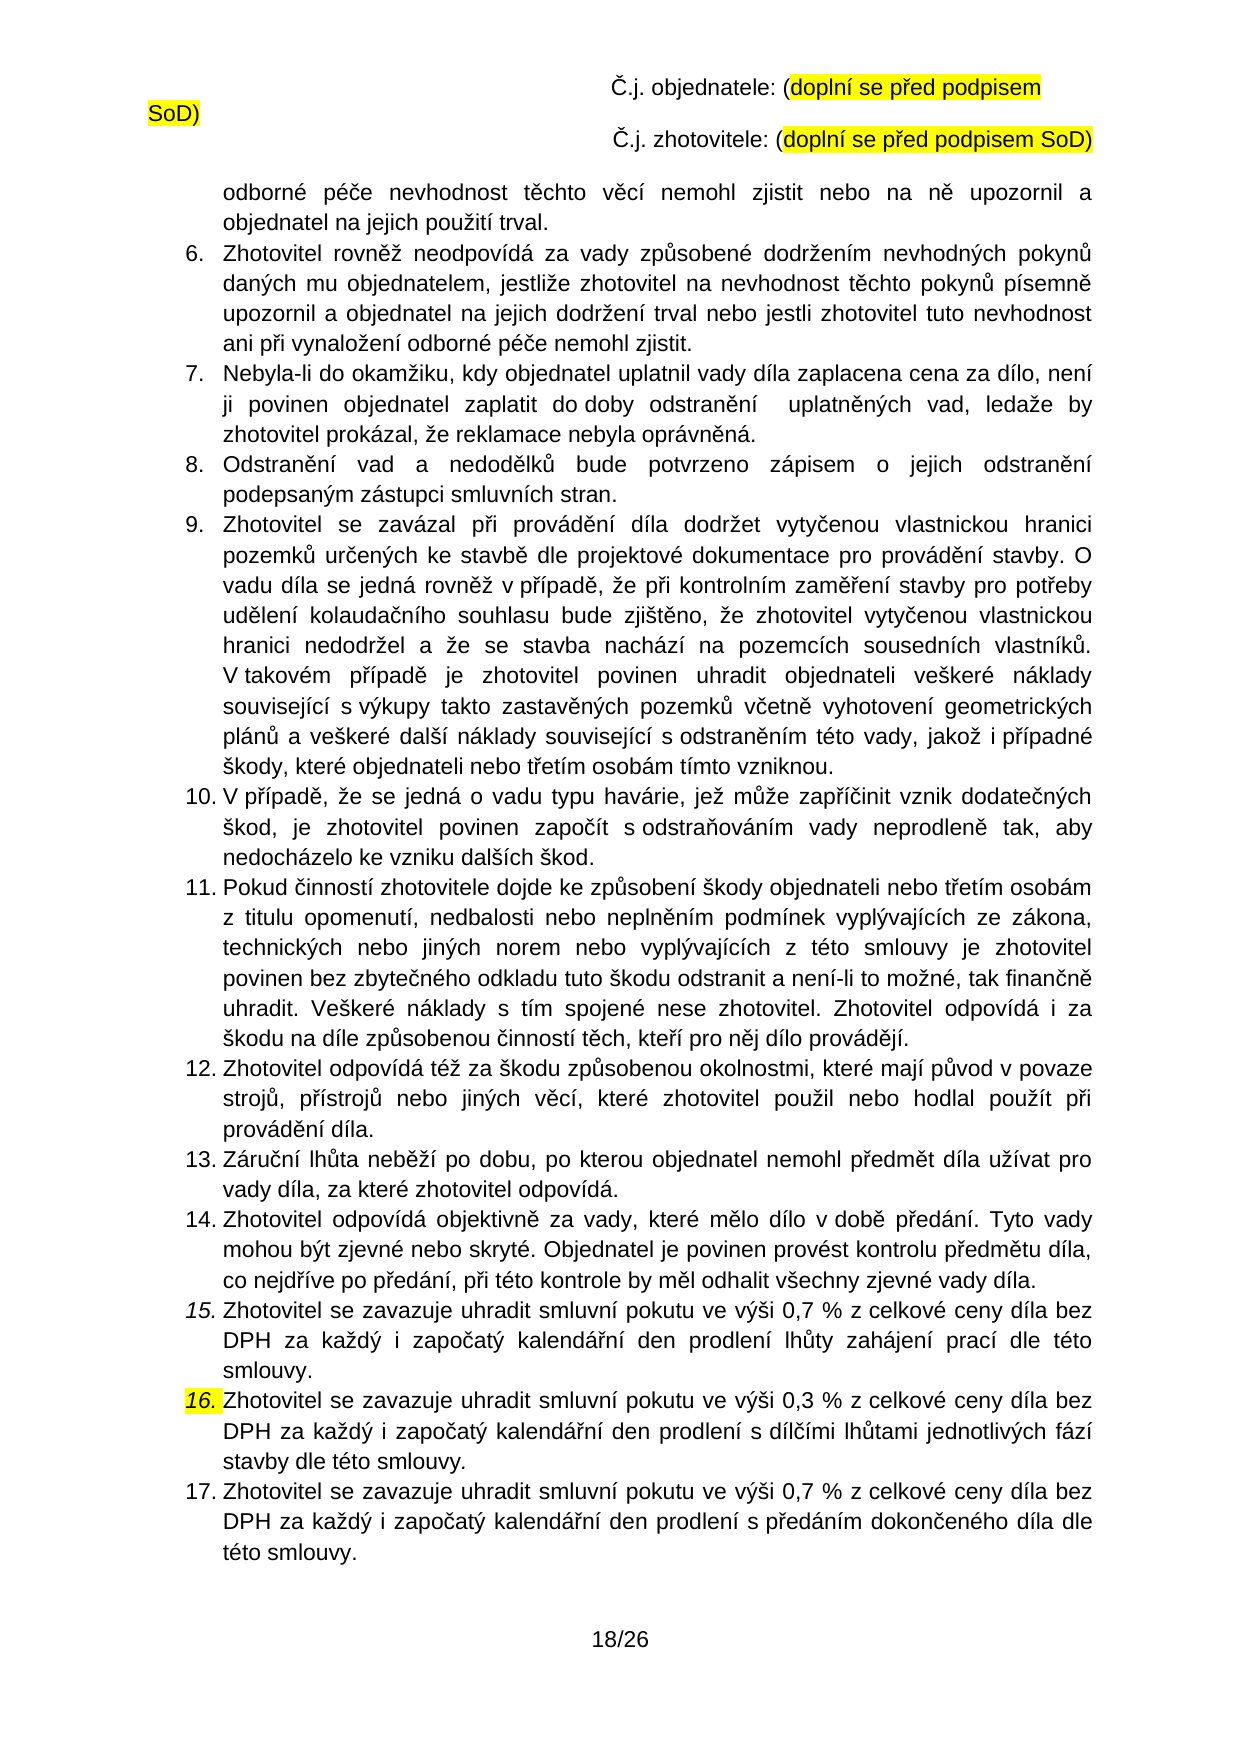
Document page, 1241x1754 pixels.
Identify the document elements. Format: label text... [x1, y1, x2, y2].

list Zhotovitel rovněž neodpovídá za vady způsobené dodržením nevhodných pokynů daných mu objednatelem, jestliže zhotovitel na nevhodnost těchto pokynů písemně upozornil a objednatel na jejich dodržení trval nebo jestli zhotovitel tuto nevhodnost ani při vynaložení odborné péče nemohl zjistit. [185, 239, 1093, 357]
list Zhotovitel odpovídá též za škodu způsobenou okolnostmi, které mají původ v povaze strojů, přístrojů nebo jiných věcí, které zhotovitel použil nebo hodlal použít při provádění díla. [185, 1055, 1093, 1142]
list Pokud činností zhotovitele dojde ke způsobení škody objednateli nebo třetím osobám z titulu opomenutí, nedbalosti nebo neplněním podmínek vyplývajících ze zákona, technických nebo jiných norem nebo vyplývajících z této smlouvy je zhotovitel povinen bez zbytečného odkladu tuto škodu odstranit a není-li to možné, tak finančně uhradit. Veškeré náklady s tím spojené nese zhotovitel. Zhotovitel odpovídá i za škodu na díle způsobenou činností těch, kteří pro něj dílo provádějí. [185, 874, 1093, 1051]
list Zhotovitel odpovídá objektivně za vady, které mělo dílo v době předání. Tyto vady mohou být zjevné nebo skryté. Objednatel je povinen provést kontrolu předmětu díla, co nejdříve po předání, při této kontrole by měl odhalit všechny zjevné vady díla. [185, 1206, 1093, 1293]
list V případě, že se jedná o vadu typu havárie, jež může zapříčinit vznik dodatečných škod, je zhotovitel povinen započít s odstraňováním vady neprodleně tak, aby nedocházelo ke vzniku dalších škod. [185, 783, 1093, 870]
list Odstranění vad a nedodělků bude potvrzeno zápisem o jejich odstranění podepsaným zástupci smluvních stran. [185, 451, 1093, 508]
list Zhotovitel se zavázal při provádění díla dodržet vytyčenou vlastnickou hranici pozemků určených ke stavbě dle projektové dokumentace pro provádění stavby. O vadu díla se jedná rovněž v případě, že při kontrolním zaměření stavby pro potřeby udělení kolaudačního souhlasu bude zjištěno, že zhotovitel vytyčenou vlastnickou hranici nedodržel a že se stavba nachází na pozemcích sousedních vlastníků. V takovém případě je zhotovitel povinen uhradit objednateli veškeré náklady související s výkupy takto zastavěných pozemků včetně vyhotovení geometrických plánů a veškeré další náklady související s odstraněním této vady, jakož i případné škody, které objednateli nebo třetím osobám tímto vzniknou. [185, 511, 1093, 779]
list Zhotovitel se zavazuje uhradit smluvní pokutu ve výši 0,7 % z celkové ceny díla bez DPH za každý i započatý kalendářní den prodlení lhůty zahájení prací dle této smlouvy. [185, 1297, 1093, 1384]
list Nebyla-li do okamžiku, kdy objednatel uplatnil vady díla zaplacena cena za dílo, není ji povinen objednatel zaplatit do doby odstranění uplatněných vad, ledaže by zhotovitel prokázal, že reklamace nebyla oprávněná. [185, 360, 1093, 447]
list Zhotovitel se zavazuje uhradit smluvní pokutu ve výši 0,3 % z celkové ceny díla bez DPH za každý i započatý kalendářní den prodlení s dílčími lhůtami jednotlivých fází stavby dle této smlouvy. [185, 1387, 1093, 1474]
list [185, 179, 1093, 236]
list Záruční lhůta neběží po dobu, po kterou objednatel nemohl předmět díla užívat pro vady díla, za které zhotovitel odpovídá. [185, 1146, 1093, 1202]
list Zhotovitel se zavazuje uhradit smluvní pokutu ve výši 0,7 % z celkové ceny díla bez DPH za každý i započatý kalendářní den prodlení s předáním dokončeného díla dle této smlouvy. [185, 1478, 1093, 1565]
